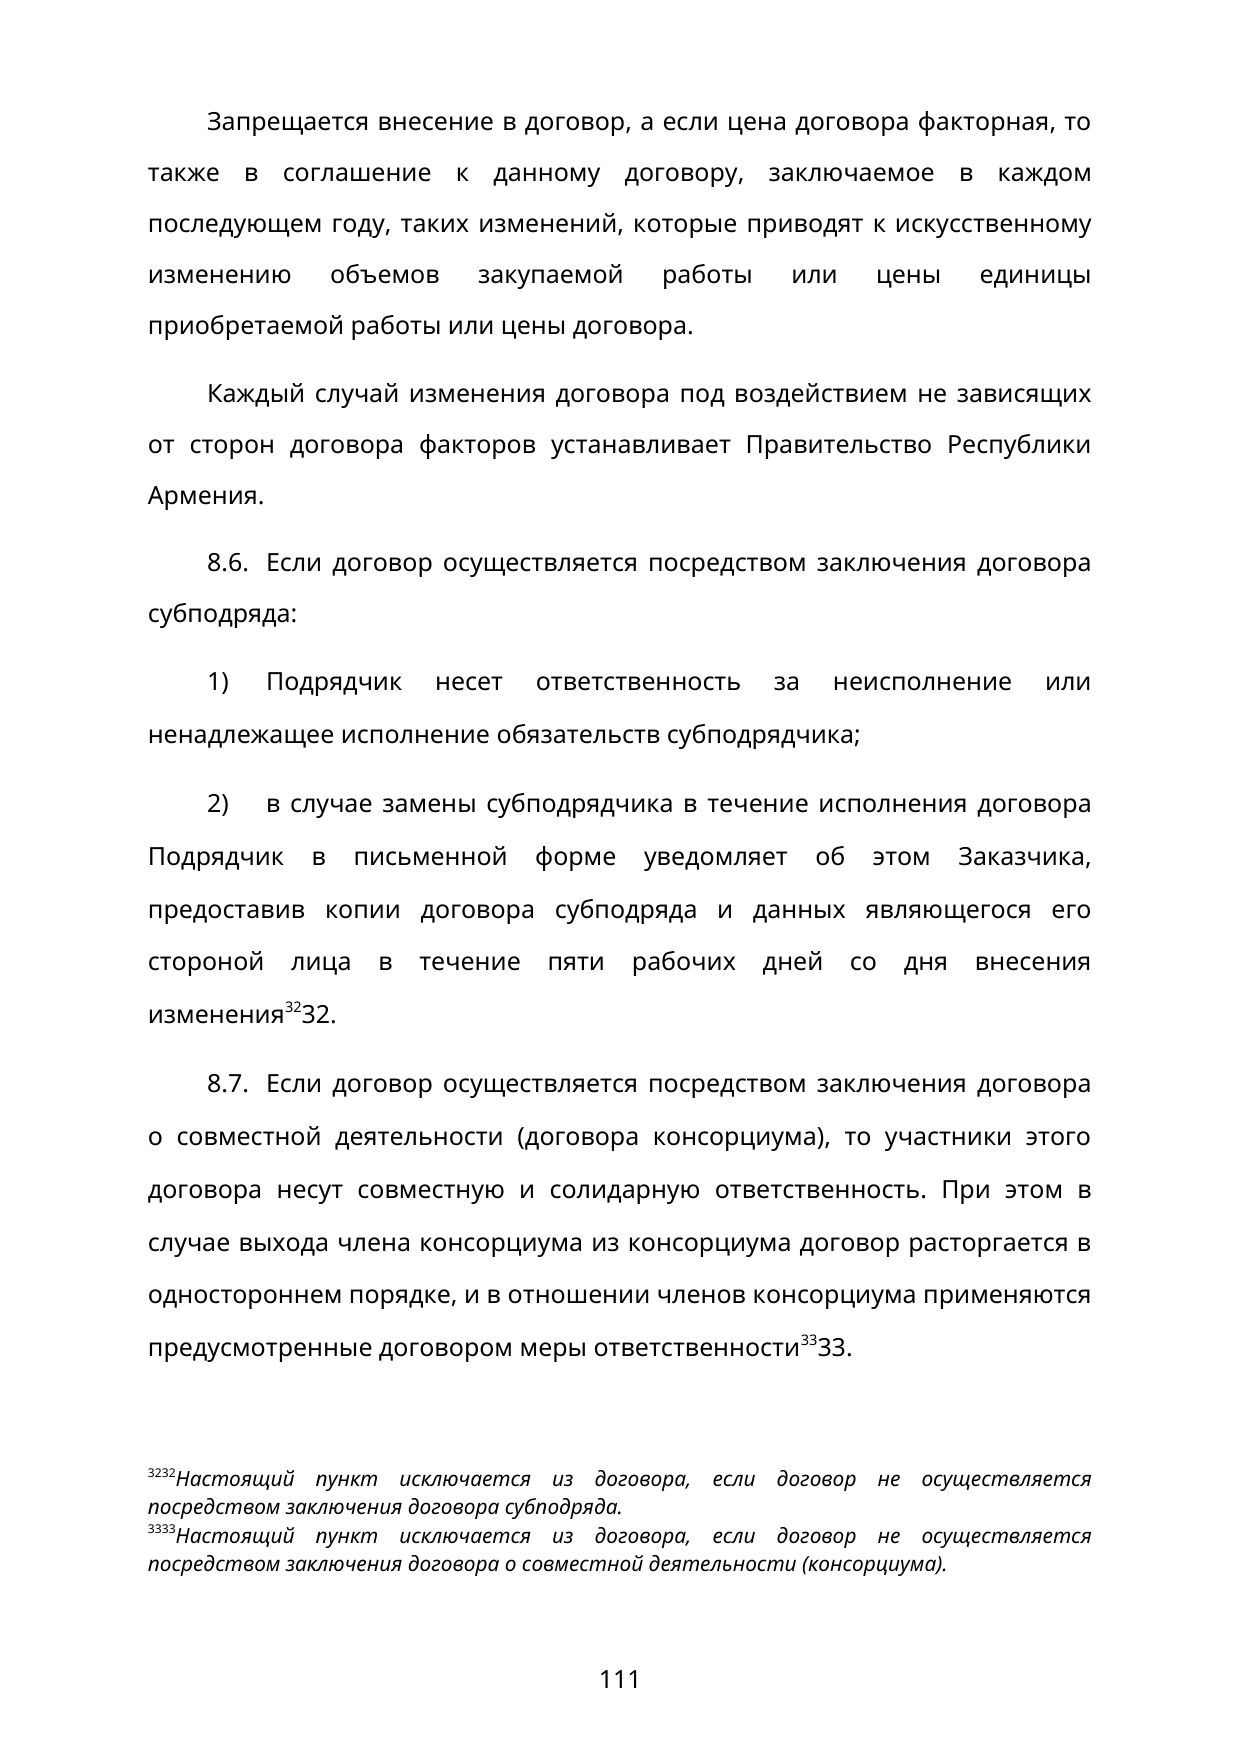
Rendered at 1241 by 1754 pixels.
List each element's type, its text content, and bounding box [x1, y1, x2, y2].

text Каждый случай изменения договора под воздействием не зависящих от сторон договора факторов устанавливает Правительство Республики Армения. [148, 375, 1092, 511]
text Запрещается внесение в договор, а если цена договора факторная, то также в соглашение к данному договору, заключаемое в каждом последующем году, таких изменений, которые приводят к искусственному изменению объемов закупаемой работы или цены единицы приобретаемой работы или цены договора. [148, 103, 1092, 342]
text 8.7. Если договор осуществляется посредством заключения договора о совместной деятельности (договора консорциума), то участники этого договора несут совместную и солидарную ответственность. При этом в случае выхода члена консорциума из консорциума договор расторгается в одностороннем порядке, и в отношении членов консорциума применяются предусмотренные договором меры ответственности33. [148, 1066, 1092, 1364]
text 1) Подрядчик несет ответственность за неисполнение или ненадлежащее исполнение обязательств субподрядчика; [148, 664, 1092, 751]
text 8.6. Если договор осуществляется посредством заключения договора субподряда: [148, 545, 1092, 630]
text 2) в случае замены субподрядчика в течение исполнения договора Подрядчик в письменной форме уведомляет об этом Заказчика, предоставив копии договора субподряда и данных являющегося его стороной лица в течение пяти рабочих дней со дня внесения изменения32. [148, 786, 1092, 1031]
